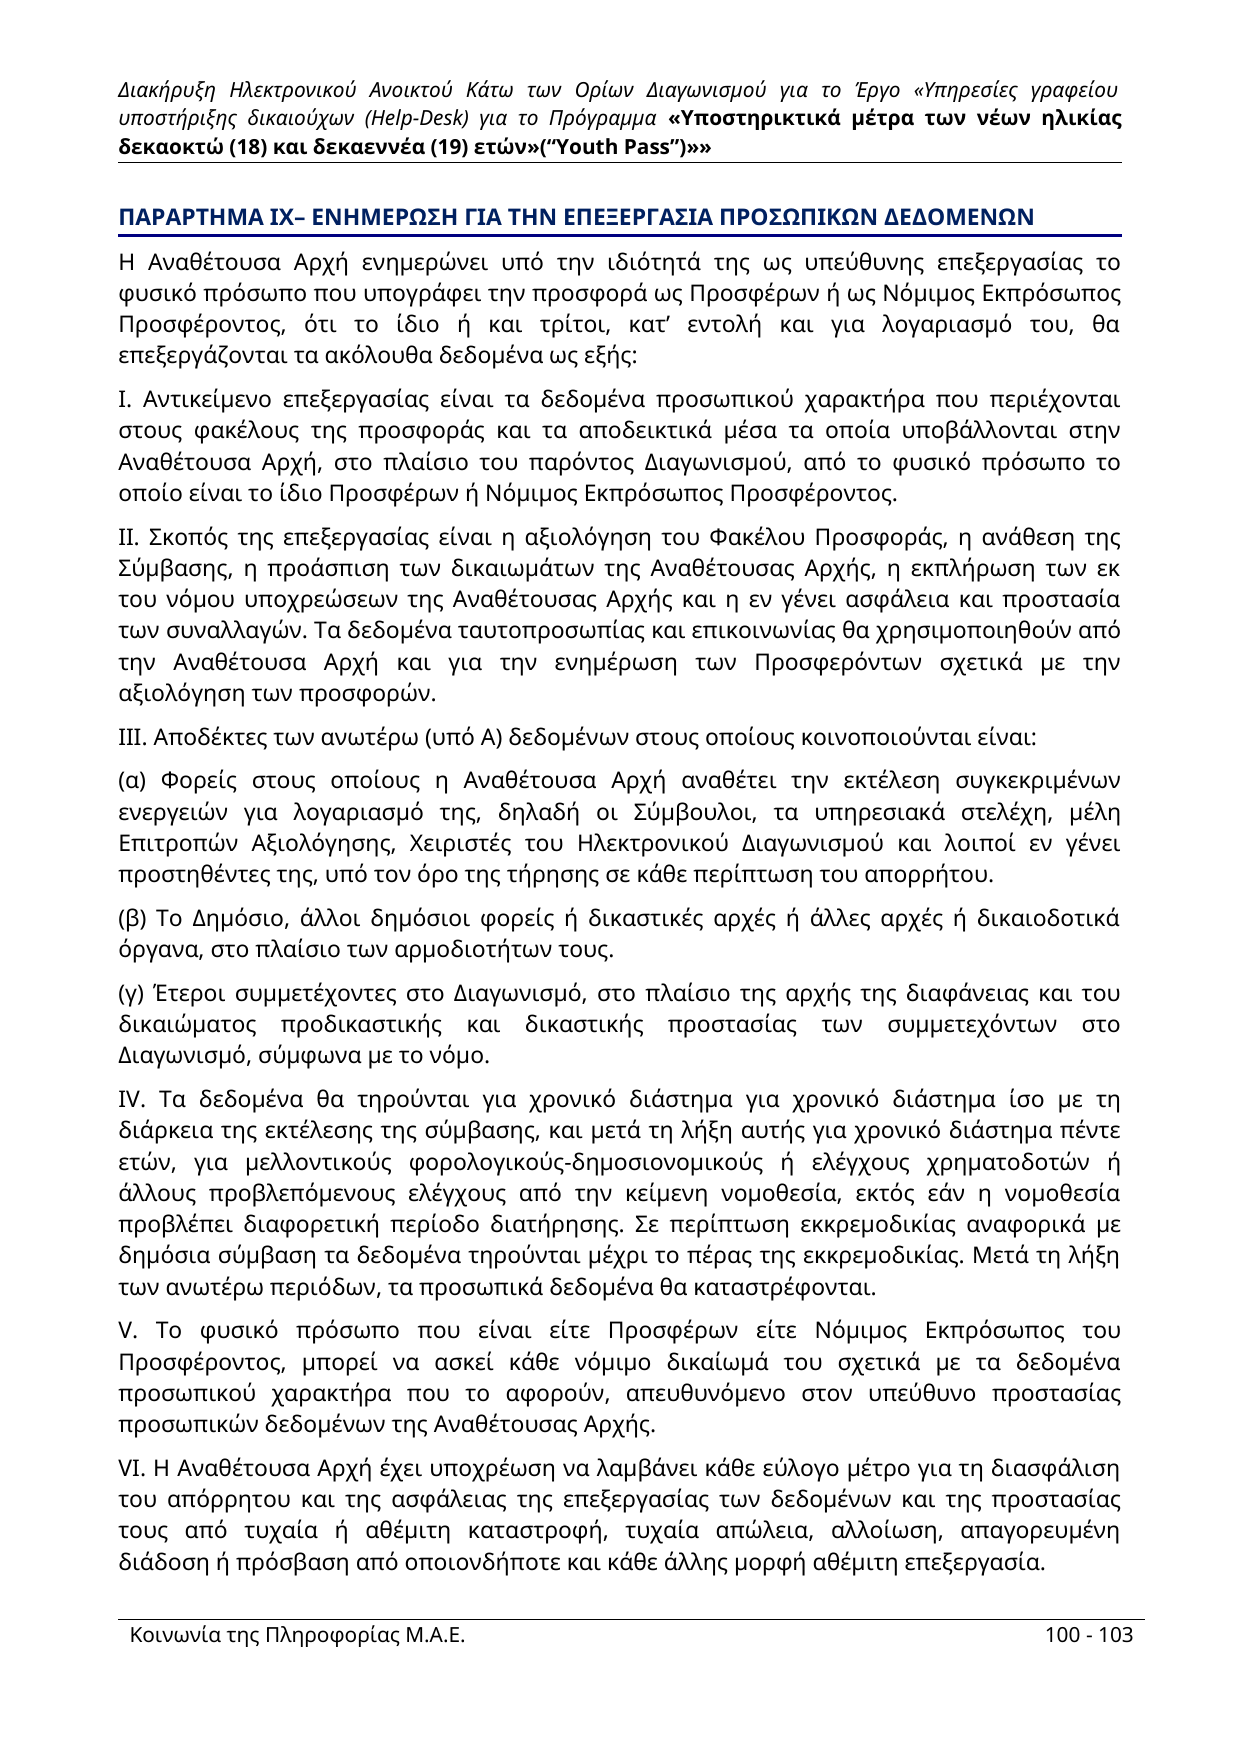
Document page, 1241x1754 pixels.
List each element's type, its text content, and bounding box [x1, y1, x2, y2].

text IV. Τα δεδομένα θα τηρούνται για χρονικό διάστημα για χρονικό διάστημα ίσο με τη διάρκεια της εκτέλεσης της σύμβασης, και μετά τη λήξη αυτής για χρονικό διάστημα πέντε ετών, για μελλοντικούς φορολογικούς-δημοσιονομικούς ή ελέγχους χρηματοδοτών ή άλλους προβλεπόμενους ελέγχους από την κείμενη νομοθεσία, εκτός εάν η νομοθεσία προβλέπει διαφορετική περίοδο διατήρησης. Σε περίπτωση εκκρεμοδικίας αναφορικά με δημόσια σύμβαση τα δεδομένα τηρούνται μέχρι το πέρας της εκκρεμοδικίας. Μετά τη λήξη των ανωτέρω περιόδων, τα προσωπικά δεδομένα θα καταστρέφονται. [118, 1083, 1122, 1302]
text ΙΙΙ. Αποδέκτες των ανωτέρω (υπό Α) δεδομένων στους οποίους κοινοποιούνται είναι: [118, 721, 1122, 752]
text ΙΙ. Σκοπός της επεξεργασίας είναι η αξιολόγηση του Φακέλου Προσφοράς, η ανάθεση της Σύμβασης, η προάσπιση των δικαιωμάτων της Αναθέτουσας Αρχής, η εκπλήρωση των εκ του νόμου υποχρεώσεων της Αναθέτουσας Αρχής και η εν γένει ασφάλεια και προστασία των συναλλαγών. Τα δεδομένα ταυτοπροσωπίας και επικοινωνίας θα χρησιμοποιηθούν από την Αναθέτουσα Αρχή και για την ενημέρωση των Προσφερόντων σχετικά με την αξιολόγηση των προσφορών. [118, 521, 1122, 708]
text (β) Το Δημόσιο, άλλοι δημόσιοι φορείς ή δικαστικές αρχές ή άλλες αρχές ή δικαιοδοτικά όργανα, στο πλαίσιο των αρμοδιοτήτων τους. [118, 902, 1122, 964]
text (α) Φορείς στους οποίους η Αναθέτουσα Αρχή αναθέτει την εκτέλεση συγκεκριμένων ενεργειών για λογαριασμό της, δηλαδή οι Σύμβουλοι, τα υπηρεσιακά στελέχη, μέλη Επιτροπών Αξιολόγησης, Χειριστές του Ηλεκτρονικού Διαγωνισμού και λοιποί εν γένει προστηθέντες της, υπό τον όρο της τήρησης σε κάθε περίπτωση του απορρήτου. [118, 764, 1122, 889]
text Η Αναθέτουσα Αρχή ενημερώνει υπό την ιδιότητά της ως υπεύθυνης επεξεργασίας το φυσικό πρόσωπο που υπογράφει την προσφορά ως Προσφέρων ή ως Νόμιμος Εκπρόσωπος Προσφέροντος, ότι το ίδιο ή και τρίτοι, κατ’ εντολή και για λογαριασμό του, θα επεξεργάζονται τα ακόλουθα δεδομένα ως εξής: [118, 246, 1122, 371]
subtitle ΠΑΡΑΡΤΗΜΑ IX– ΕΝΗΜΕΡΩΣΗ ΓΙΑ ΤΗΝ ΕΠΕΞΕΡΓΑΣΙΑ ΠΡΟΣΩΠΙΚΩΝ ΔΕΔΟΜΕΝΩΝ [118, 201, 1122, 234]
text Ι. Αντικείμενο επεξεργασίας είναι τα δεδομένα προσωπικού χαρακτήρα που περιέχονται στους φακέλους της προσφοράς και τα αποδεικτικά μέσα τα οποία υποβάλλονται στην Αναθέτουσα Αρχή, στο πλαίσιο του παρόντος Διαγωνισμού, από το φυσικό πρόσωπο το οποίο είναι το ίδιο Προσφέρων ή Νόμιμος Εκπρόσωπος Προσφέροντος. [118, 383, 1122, 508]
text V. Το φυσικό πρόσωπο που είναι είτε Προσφέρων είτε Νόμιμος Εκπρόσωπος του Προσφέροντος, μπορεί να ασκεί κάθε νόμιμο δικαίωμά του σχετικά με τα δεδομένα προσωπικού χαρακτήρα που το αφορούν, απευθυνόμενο στον υπεύθυνο προστασίας προσωπικών δεδομένων της Αναθέτουσας Αρχής. [118, 1314, 1122, 1439]
text VI. H Αναθέτουσα Αρχή έχει υποχρέωση να λαμβάνει κάθε εύλογο μέτρο για τη διασφάλιση του απόρρητου και της ασφάλειας της επεξεργασίας των δεδομένων και της προστασίας τους από τυχαία ή αθέμιτη καταστροφή, τυχαία απώλεια, αλλοίωση, απαγορευμένη διάδοση ή πρόσβαση από οποιονδήποτε και κάθε άλλης μορφή αθέμιτη επεξεργασία. [118, 1452, 1122, 1577]
text (γ) Έτεροι συμμετέχοντες στο Διαγωνισμό, στο πλαίσιο της αρχής της διαφάνειας και του δικαιώματος προδικαστικής και δικαστικής προστασίας των συμμετεχόντων στο Διαγωνισμό, σύμφωνα με το νόμο. [118, 977, 1122, 1071]
